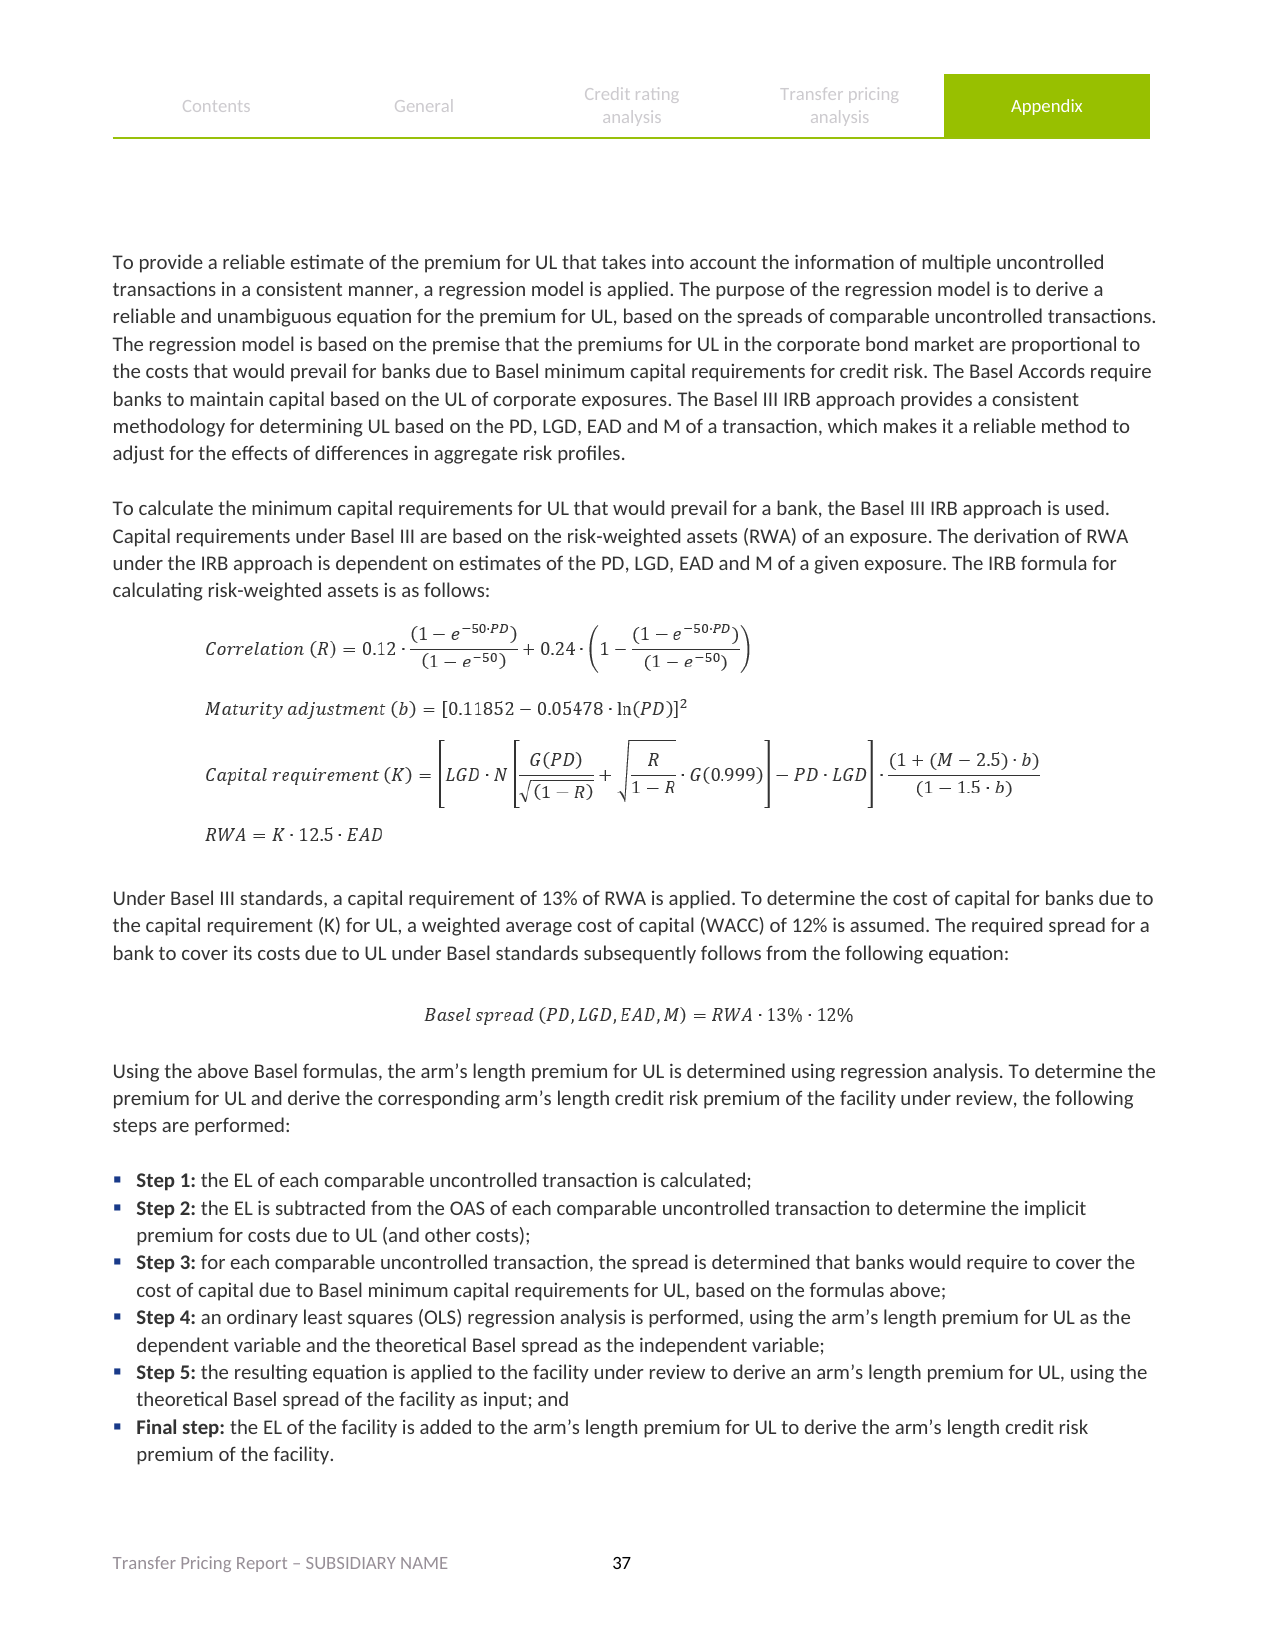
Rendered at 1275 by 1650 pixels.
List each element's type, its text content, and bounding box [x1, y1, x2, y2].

list Step 2: the EL is subtracted from the OAS of each comparable uncontrolled transaction to determine the implicit premium for costs due to UL (and other costs); [112, 1195, 1162, 1248]
list Final step: the EL of the facility is added to the arm’s length premium for UL to derive the arm’s length credit risk premium of the facility. [112, 1414, 1162, 1467]
text Under Basel III standards, a capital requirement of 13% of RWA is applied. To determine the cost of capital for banks due to the capital requirement (K) for UL, a weighted average cost of capital (WACC) of 12% is assumed. The required spread for a bank to cover its costs due to UL under Basel standards subsequently follows from the following equation: [112, 885, 1162, 965]
text To calculate the minimum capital requirements for UL that would prevail for a bank, the Basel III IRB approach is used. Capital requirements under Basel III are based on the risk-weighted assets (RWA) of an exposure. The derivation of RWA under the IRB approach is dependent on estimates of the PD, LGD, EAD and M of a given exposure. The IRB formula for calculating risk-weighted assets is as follows: [112, 495, 1162, 603]
text To provide a reliable estimate of the premium for UL that takes into account the information of multiple uncontrolled transactions in a consistent manner, a regression model is applied. The purpose of the regression model is to derive a reliable and unambiguous equation for the premium for UL, based on the spreads of comparable uncontrolled transactions. The regression model is based on the premise that the premiums for UL in the corporate bond market are proportional to the costs that would prevail for banks due to Basel minimum capital requirements for credit risk. The Basel Accords require banks to maintain capital based on the UL of corporate exposures. The Basel III IRB approach provides a consistent methodology for determining UL based on the PD, LGD, EAD and M of a transaction, which makes it a reliable method to adjust for the effects of differences in aggregate risk profiles. [112, 249, 1162, 466]
list Step 4: an ordinary least squares (OLS) regression analysis is performed, using the arm’s length premium for UL as the dependent variable and the theoretical Basel spread as the independent variable; [112, 1304, 1162, 1357]
list Step 5: the resulting equation is applied to the facility under review to derive an arm’s length premium for UL, using the theoretical Basel spread of the facility as input; and [112, 1359, 1162, 1412]
text Using the above Basel formulas, the arm’s length premium for UL is determined using regression analysis. To determine the premium for UL and derive the corresponding arm’s length credit risk premium of the facility under review, the following steps are performed: [112, 1058, 1162, 1138]
picture [418, 994, 857, 1032]
list Step 1: the EL of each comparable uncontrolled transaction is calculated; [112, 1167, 1162, 1193]
picture [187, 605, 1062, 856]
list Step 3: for each comparable uncontrolled transaction, the spread is determined that banks would require to cover the cost of capital due to Basel minimum capital requirements for UL, based on the formulas above; [112, 1249, 1162, 1302]
